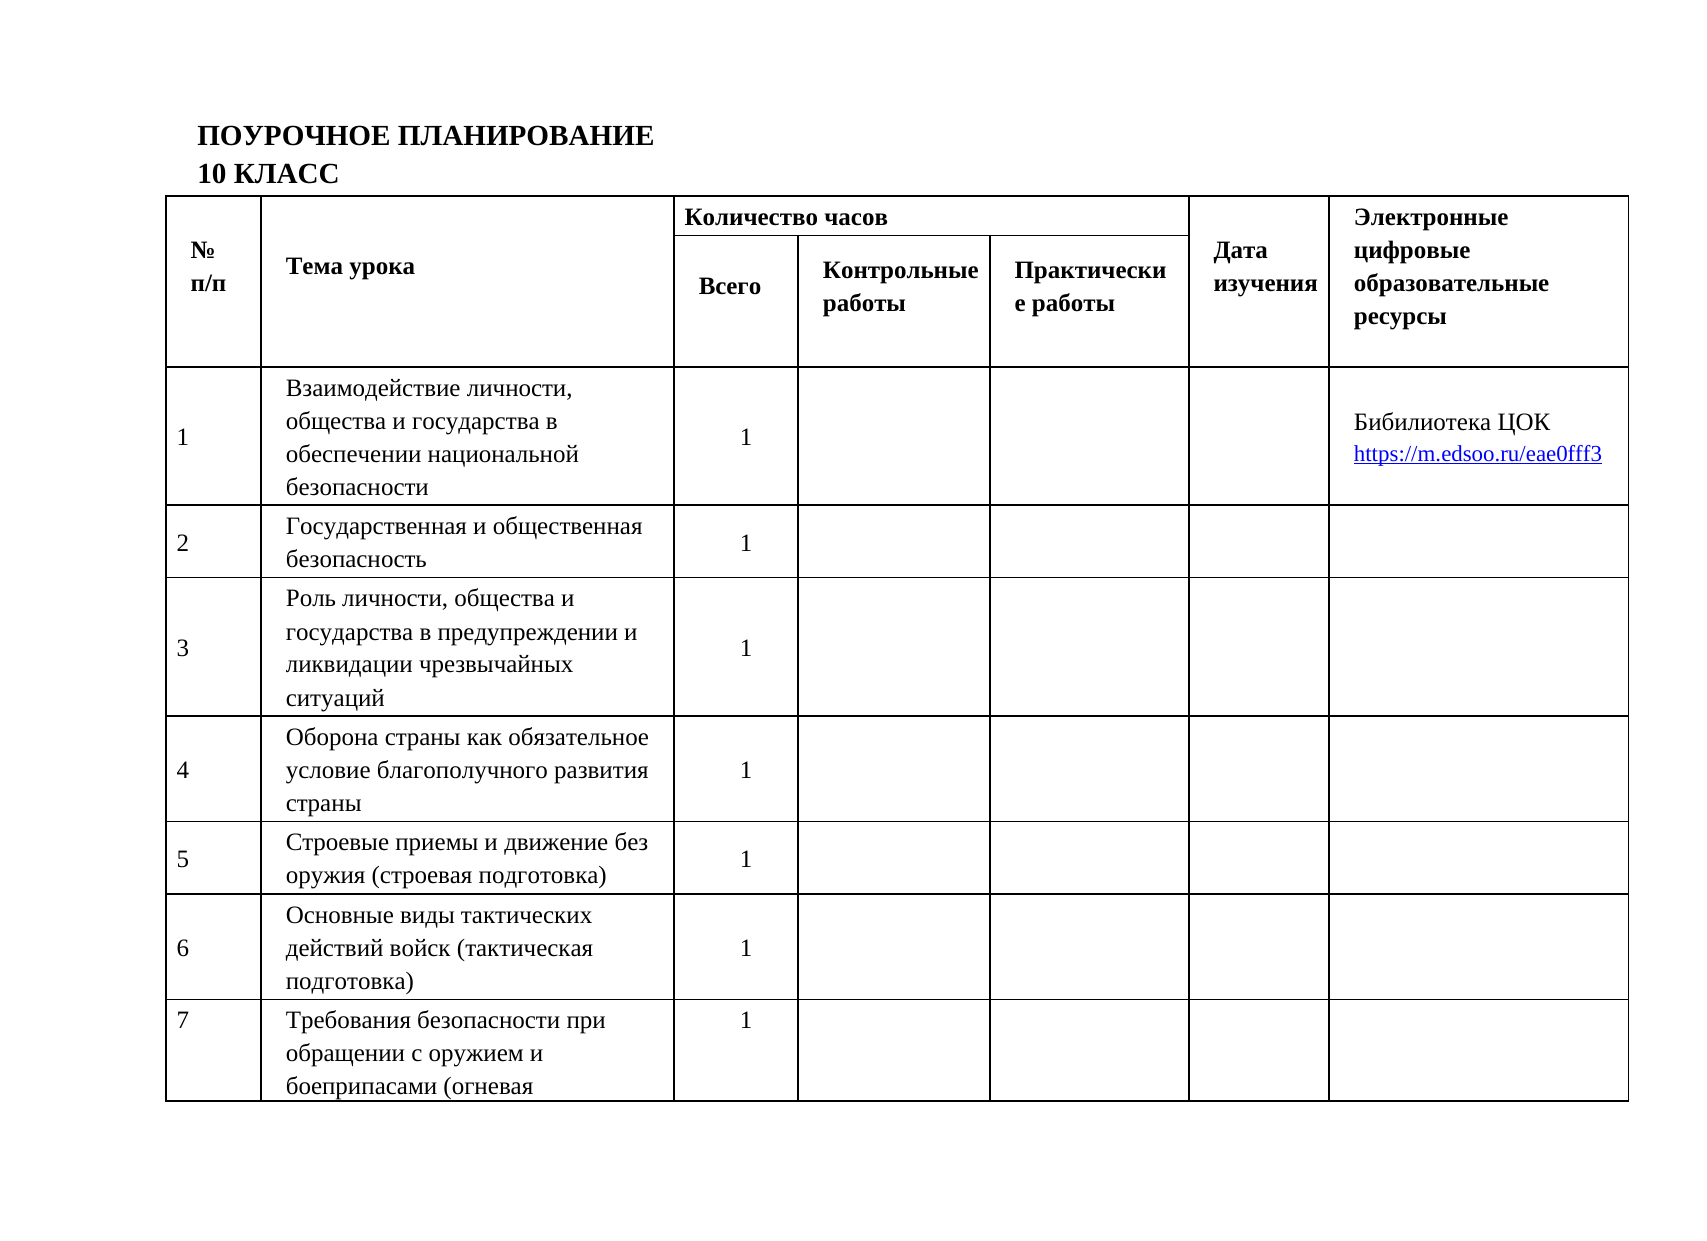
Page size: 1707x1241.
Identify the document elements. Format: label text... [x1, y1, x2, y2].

table_cell 7 [167, 1000, 260, 1100]
table_cell [1330, 1000, 1628, 1100]
table_cell [799, 717, 989, 821]
table_cell [991, 717, 1188, 821]
table_cell Контрольные работы [799, 236, 989, 366]
table_cell [991, 1000, 1188, 1100]
table_cell Всего [675, 236, 797, 366]
table_cell 1 [675, 368, 797, 504]
table_cell [1190, 717, 1328, 821]
table_cell Оборона страны как обязательное условие благополучного развития страны [262, 717, 673, 821]
table_cell [799, 895, 989, 998]
table_cell 2 [167, 506, 260, 577]
table_cell 3 [167, 578, 260, 715]
table_cell [1190, 1000, 1328, 1100]
table_cell [991, 822, 1188, 893]
table_cell [1330, 506, 1628, 577]
table_cell [991, 895, 1188, 998]
table_cell [991, 506, 1188, 577]
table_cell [262, 1000, 673, 1100]
table_cell [799, 578, 989, 715]
table_cell 1 [675, 578, 797, 715]
table_cell Роль личности, общества и государства в предупреждении и ликвидации чрезвычайных ситуаций [262, 578, 673, 715]
table_header Тема урока [262, 197, 673, 366]
table_cell [991, 578, 1188, 715]
table_cell 5 [167, 822, 260, 893]
table_cell [1330, 895, 1628, 998]
table_cell 1 [675, 506, 797, 577]
table_header Дата изучения [1190, 197, 1328, 366]
table_cell [991, 368, 1188, 504]
table_cell Основные виды тактических действий войск (тактическая подготовка) [262, 895, 673, 998]
table_cell [1190, 822, 1328, 893]
text 10 КЛАСС [190, 157, 1618, 190]
table_cell Взаимодействие личности, общества и государства в обеспечении национальной безопасности [262, 368, 673, 504]
table_cell [799, 368, 989, 504]
table_cell [1330, 578, 1628, 715]
table_cell [1330, 717, 1628, 821]
table_cell [1190, 895, 1328, 998]
table_cell 4 [167, 717, 260, 821]
table_cell 1 [675, 717, 797, 821]
table_header Количество часов [675, 197, 1188, 234]
table_cell 1 [675, 822, 797, 893]
table_cell Государственная и общественная безопасность [262, 506, 673, 577]
table_cell [799, 822, 989, 893]
table_cell 1 [675, 1000, 797, 1100]
text ПОУРОЧНОЕ ПЛАНИРОВАНИЕ [190, 118, 1618, 152]
table_cell Строевые приемы и движение без оружия (строевая подготовка) [262, 822, 673, 893]
table_header Электронные цифровые образовательные ресурсы [1330, 197, 1628, 366]
table_cell [1190, 368, 1328, 504]
table_cell [799, 1000, 989, 1100]
table_cell Практические работы [991, 236, 1188, 366]
table_cell 1 [675, 895, 797, 998]
table_cell Бибилиотека ЦОК https://m.edsoo.ru/eae0fff3 [1330, 368, 1628, 504]
table_cell [1330, 822, 1628, 893]
table_cell [1190, 578, 1328, 715]
table_cell 6 [167, 895, 260, 998]
table_cell [1190, 506, 1328, 577]
table_cell [799, 506, 989, 577]
table_header № п/п [167, 197, 260, 366]
table_cell 1 [167, 368, 260, 504]
